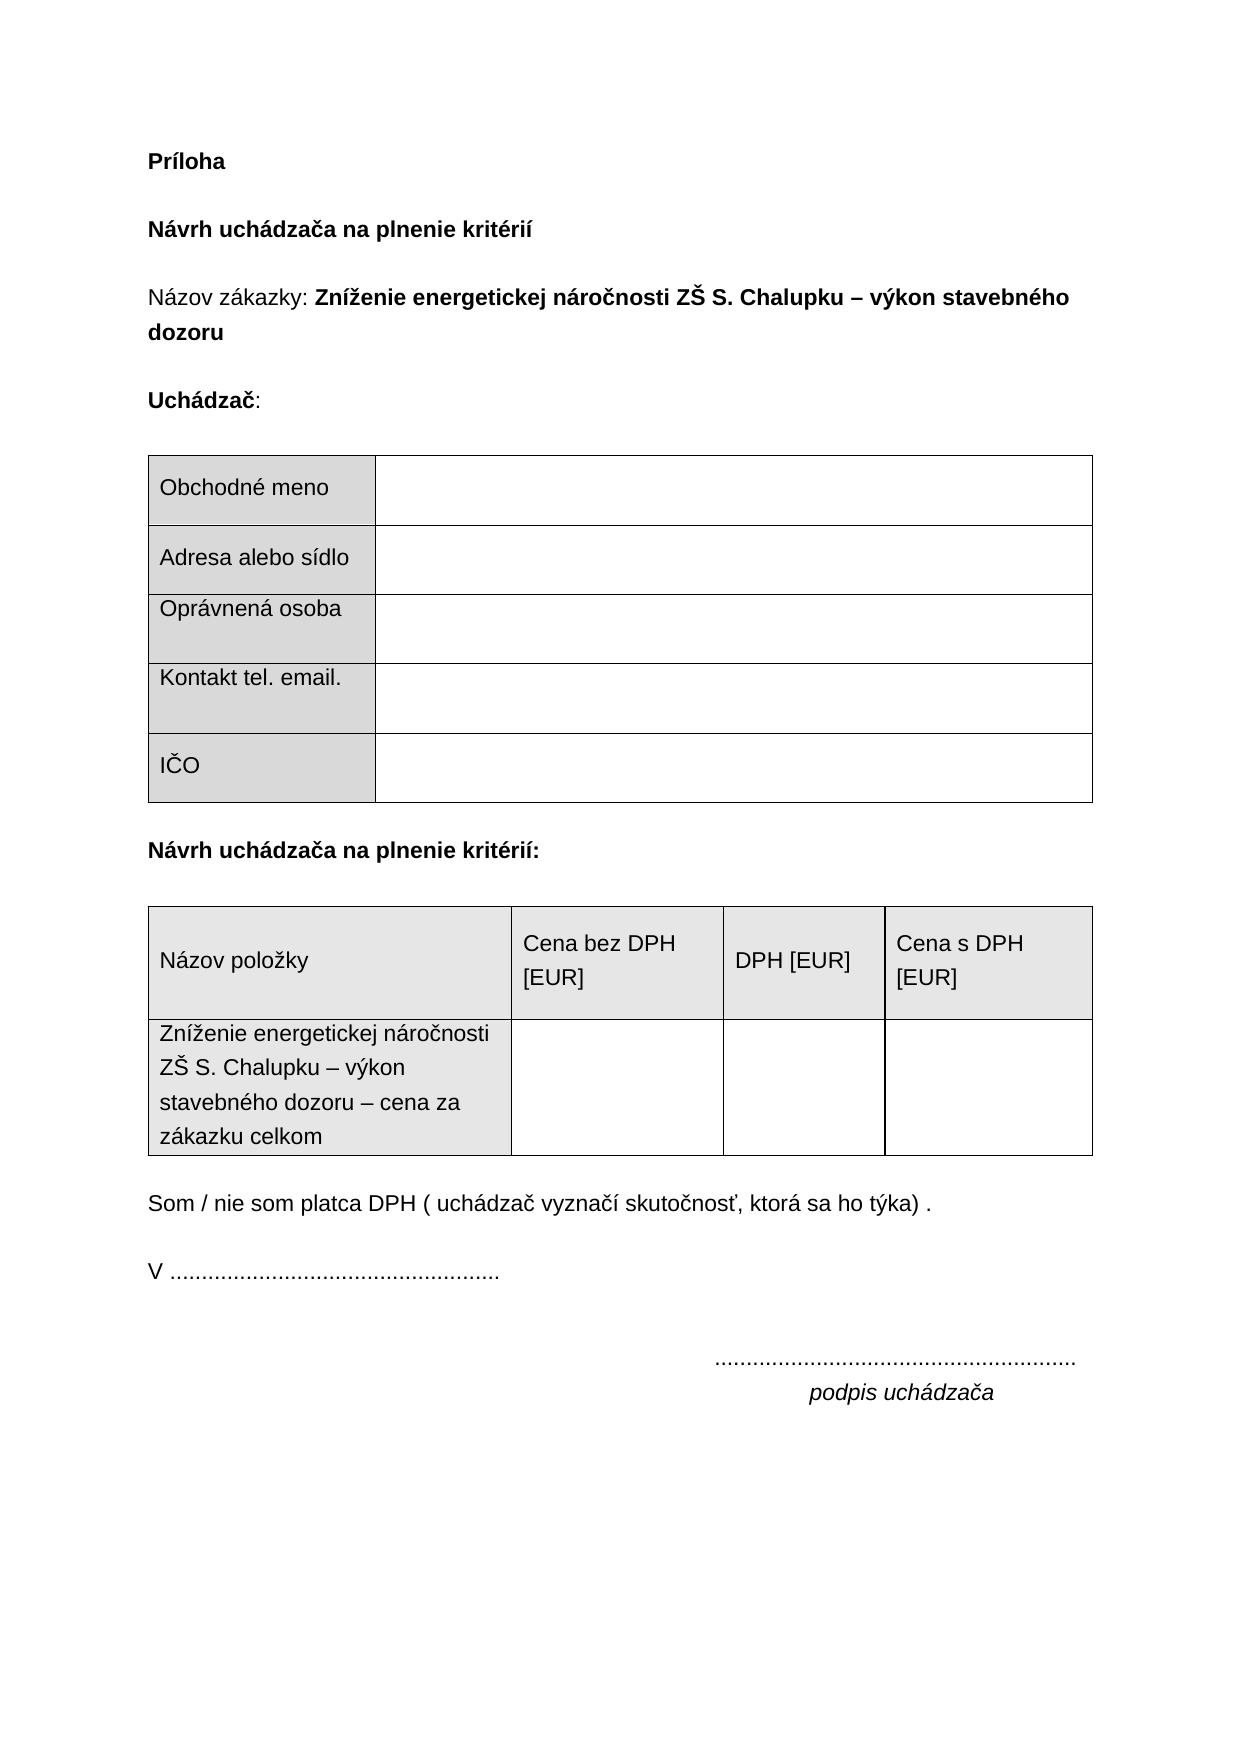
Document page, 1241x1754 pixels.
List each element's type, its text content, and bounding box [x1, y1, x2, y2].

text Názov zákazky: Zníženie energetickej náročnosti ZŠ S. Chalupku – výkon stavebného dozoru [148, 284, 1093, 345]
text Príloha [148, 148, 1093, 174]
table_header Cena s DPH [EUR] [886, 907, 1092, 1019]
table_cell IČO [149, 734, 375, 802]
text Uchádzač: [148, 387, 1093, 413]
table_header Cena bez DPH [EUR] [512, 907, 723, 1019]
table_cell [376, 526, 1092, 594]
table_header [376, 456, 1092, 524]
table_cell [886, 1020, 1092, 1155]
table_cell Oprávnená osoba [149, 595, 375, 663]
table_cell [376, 664, 1092, 733]
text Som / nie som platca DPH ( uchádzač vyznačí skutočnosť, ktorá sa ho týka) . [148, 1190, 1093, 1216]
table_header DPH [EUR] [724, 907, 884, 1019]
table_cell Adresa alebo sídlo [149, 526, 375, 594]
text V .................................................... [148, 1258, 1093, 1285]
table_cell [376, 595, 1092, 663]
text ......................................................... [148, 1344, 1093, 1371]
table_header Obchodné meno [149, 456, 375, 524]
table_cell [512, 1020, 723, 1155]
table_cell Kontakt tel. email. [149, 664, 375, 733]
table_header Názov položky [149, 907, 511, 1019]
table_cell [724, 1020, 884, 1155]
table_cell Zníženie energetickej náročnosti ZŠ S. Chalupku – výkon stavebného dozoru – cena za zákazku celkom [149, 1020, 511, 1155]
text podpis uchádzača [148, 1378, 1093, 1405]
table_cell [376, 734, 1092, 802]
text Návrh uchádzača na plnenie kritérií [148, 216, 1093, 242]
text Návrh uchádzača na plnenie kritérií: [148, 837, 1093, 863]
